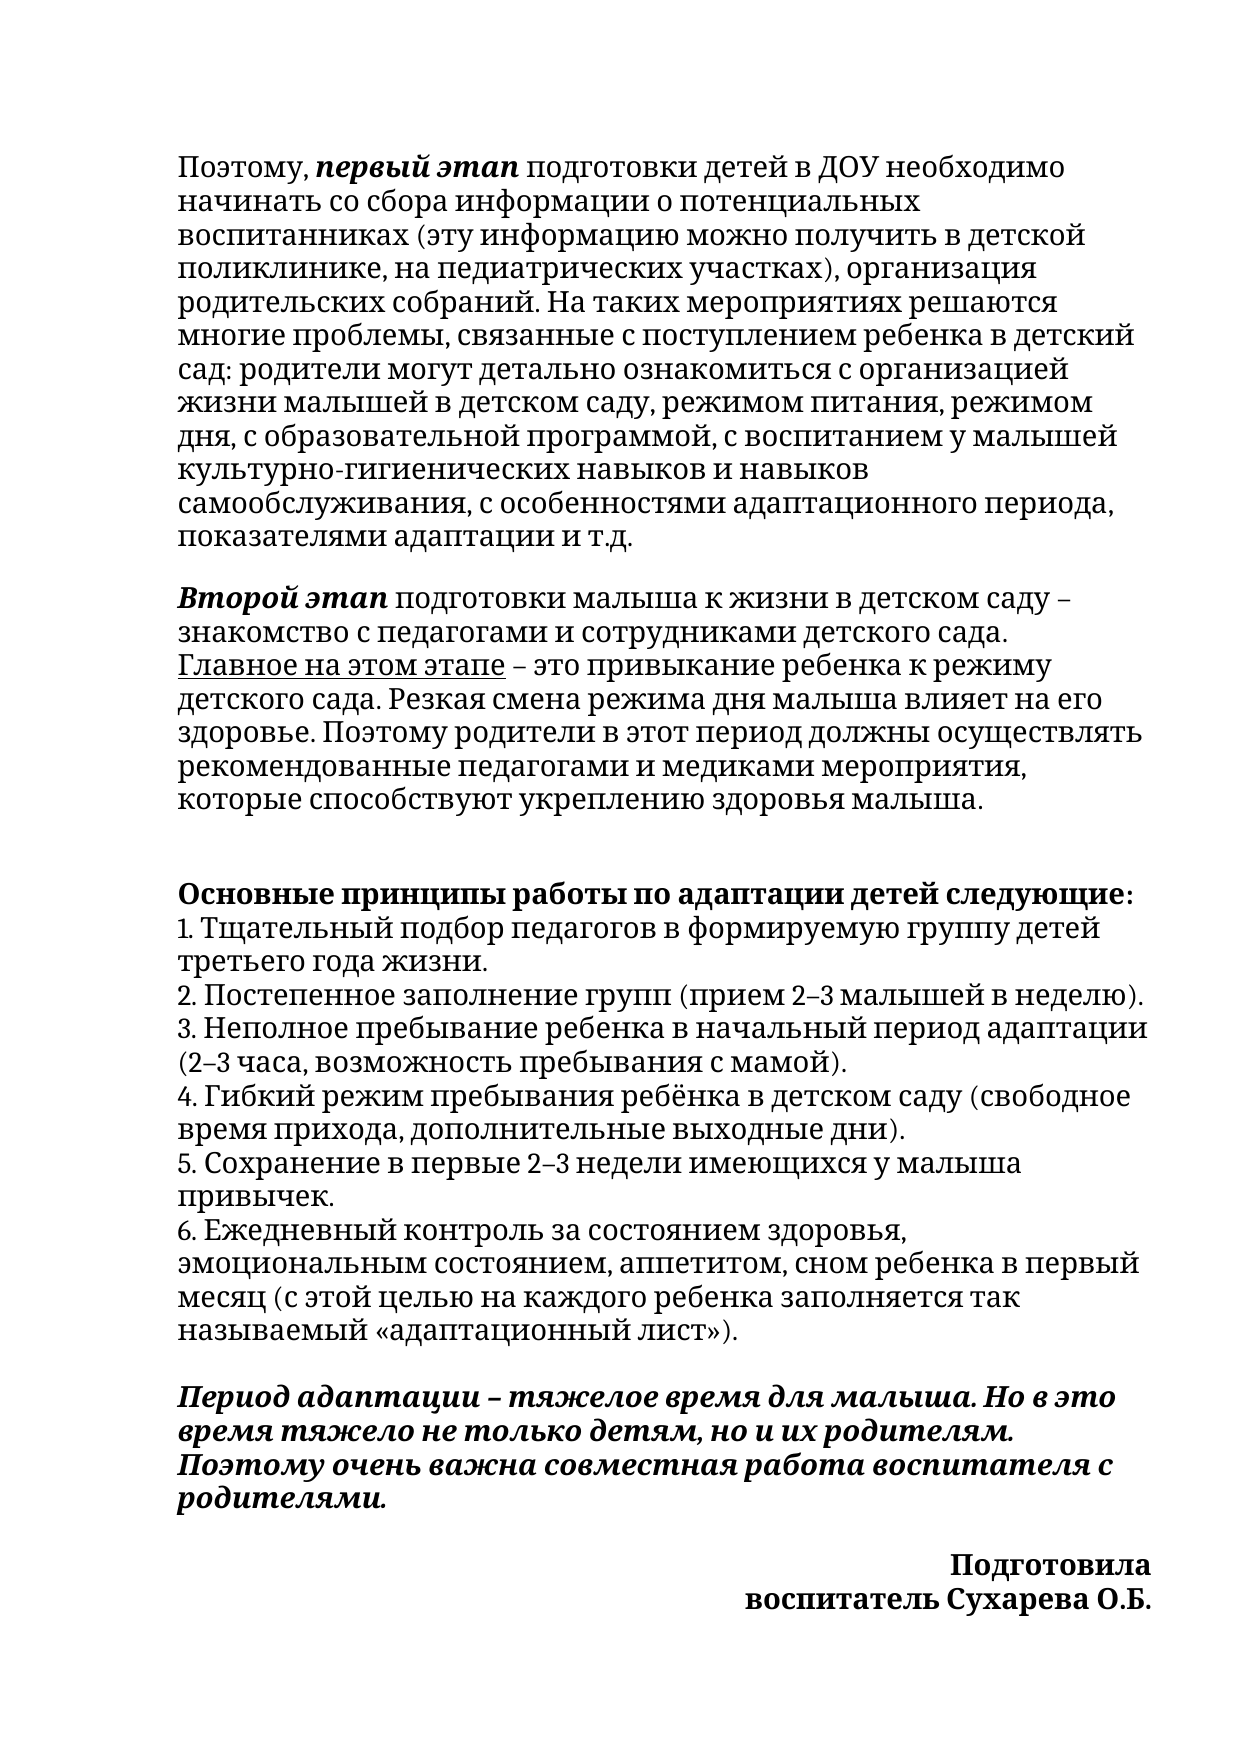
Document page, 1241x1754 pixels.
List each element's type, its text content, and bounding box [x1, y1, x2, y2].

text Подготовила [177, 1549, 1152, 1583]
text Период адаптации – тяжелое время для малыша. Но в это время тяжело не только детям, но и их родителям. Поэтому очень важна совместная работа воспитателя с родителями. [177, 1348, 1152, 1516]
text Поэтому, первый этап подготовки детей в ДОУ необходимо начинать со сбора информации о потенциальных воспитанниках (эту информацию можно получить в детской поликлинике, на педиатрических участках), организация родительских собраний. На таких мероприятиях решаются многие проблемы, связанные с поступлением ребенка в детский сад: родители могут детально ознакомиться с организацией жизни малышей в детском саду, режимом питания, режимом дня, с образовательной программой, с воспитанием у малышей культурно-гигиенических навыков и навыков самообслуживания, с особенностями адаптационного периода, показателями адаптации и т.д. [177, 118, 1152, 582]
text Второй этап подготовки малыша к жизни в детском саду – знакомство с педагогами и сотрудниками детского сада. Главное на этом этапе – это привыкание ребенка к режиму детского сада. Резкая смена режима дня малыша влияет на его здоровье. Поэтому родители в этот период должны осуществлять рекомендованные педагогами и медиками мероприятия, которые способствуют укреплению здоровья малыша. [177, 582, 1152, 817]
text воспитатель Сухарева О.Б. [177, 1583, 1152, 1616]
text Основные принципы работы по адаптации детей следующие: 1. Тщательный подбор педагогов в формируемую группу детей третьего года жизни. 2. Постепенное заполнение групп (прием 2–3 малышей в неделю). 3. Неполное пребывание ребенка в начальный период адаптации (2–3 часа, возможность пребывания с мамой). 4. Гибкий режим пребывания ребёнка в детском саду (свободное время прихода, дополнительные выходные дни). 5. Сохранение в первые 2–3 недели имеющихся у малыша привычек. 6. Ежедневный контроль за состоянием здоровья, эмоциональным состоянием, аппетитом, сном ребенка в первый месяц (с этой целью на каждого ребенка заполняется так называемый «адаптационный лист»). [177, 878, 1152, 1348]
